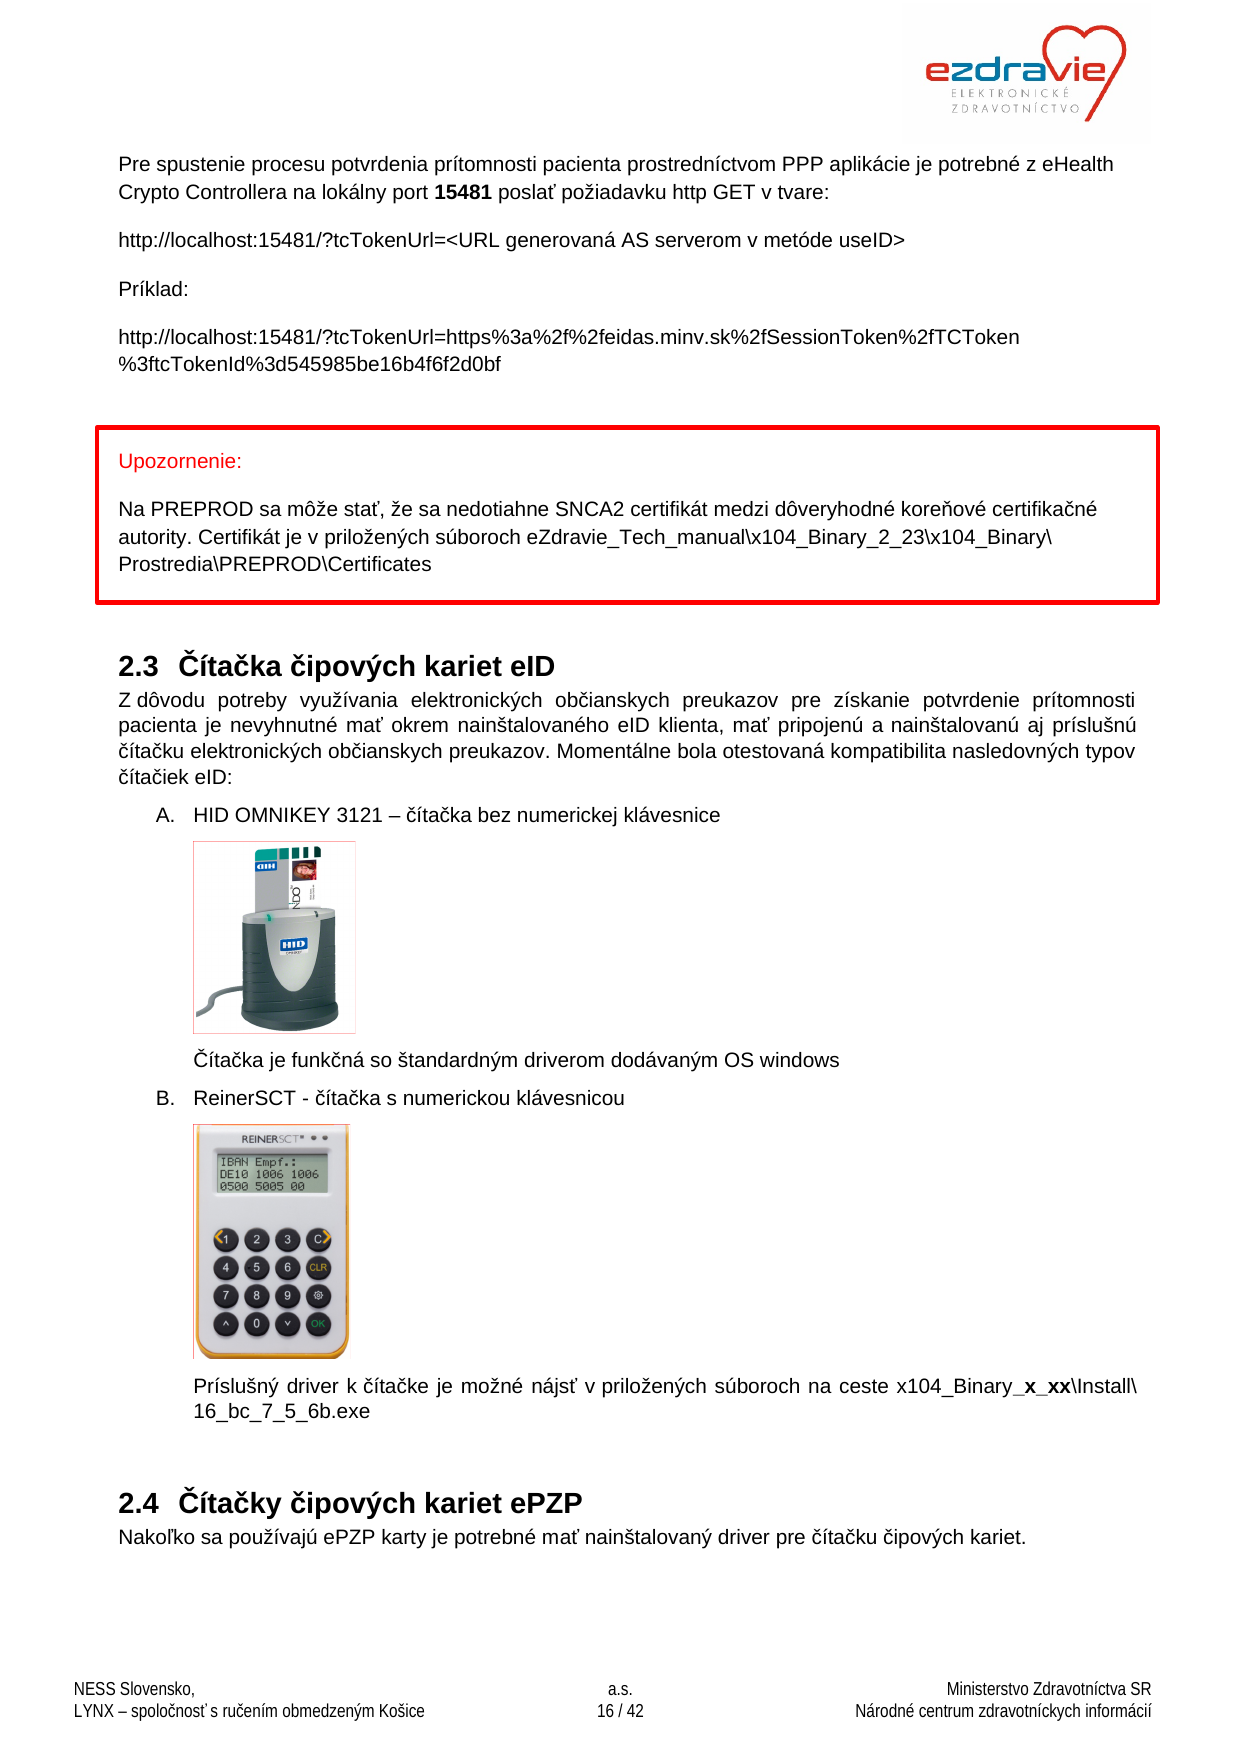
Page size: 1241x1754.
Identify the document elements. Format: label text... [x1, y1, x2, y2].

text Na PREPROD sa môže stať, že sa nedotiahne SNCA2 certifikát medzi dôveryhodné koreňové certifikačné autority. Certifikát je v priložených súboroch eZdravie_Tech_manual\x104_Binary_2_23\x104_Binary\Prostredia\PREPROD\Certificates [118, 497, 1137, 576]
text Nakoľko sa používajú ePZP karty je potrebné mať nainštalovaný driver pre čítačku čipových kariet. [118, 1524, 1137, 1548]
list ReinerSCT - čítačka s numerickou klávesnicou [156, 1086, 1137, 1110]
subtitle Čítačka čipových kariet eID [118, 649, 1137, 682]
text Čítačka je funkčná so štandardným driverom dodávaným OS windows [193, 1048, 1137, 1072]
text Z dôvodu potreby využívania elektronických občianskych preukazov pre získanie potvrdenie prítomnosti pacienta je nevyhnutné mať okrem nainštalovaného eID klienta, mať pripojenú a nainštalovanú aj príslušnú čítačku elektronických občianskych preukazov. Momentálne bola otestovaná kompatibilita nasledovných typov čítačiek eID: [118, 687, 1137, 789]
text http://localhost:15481/?tcTokenUrl=<URL generovaná AS serverom v metóde useID> [118, 228, 1137, 252]
text Pre spustenie procesu potvrdenia prítomnosti pacienta prostredníctvom PPP aplikácie je potrebné z eHealth Crypto Controllera na lokálny port 15481 poslať požiadavku http GET v tvare: [118, 152, 1137, 204]
text Príslušný driver k čítačke je možné nájsť v priložených súboroch na ceste x104_Binary_x_xx\Install\16_bc_7_5_6b.exe [193, 1373, 1137, 1423]
text Upozornenie: [118, 449, 1137, 473]
text http://localhost:15481/?tcTokenUrl=https%3a%2f%2feidas.minv.sk%2fSessionToken%2fTCToken%3ftcTokenId%3d545985be16b4f6f2d0bf [118, 325, 1137, 376]
text Príklad: [118, 276, 1137, 300]
picture [901, 3, 1151, 144]
list HID OMNIKEY 3121 – čítačka bez numerickej klávesnice [156, 803, 1137, 827]
subtitle Čítačky čipových kariet ePZP [118, 1486, 1137, 1519]
